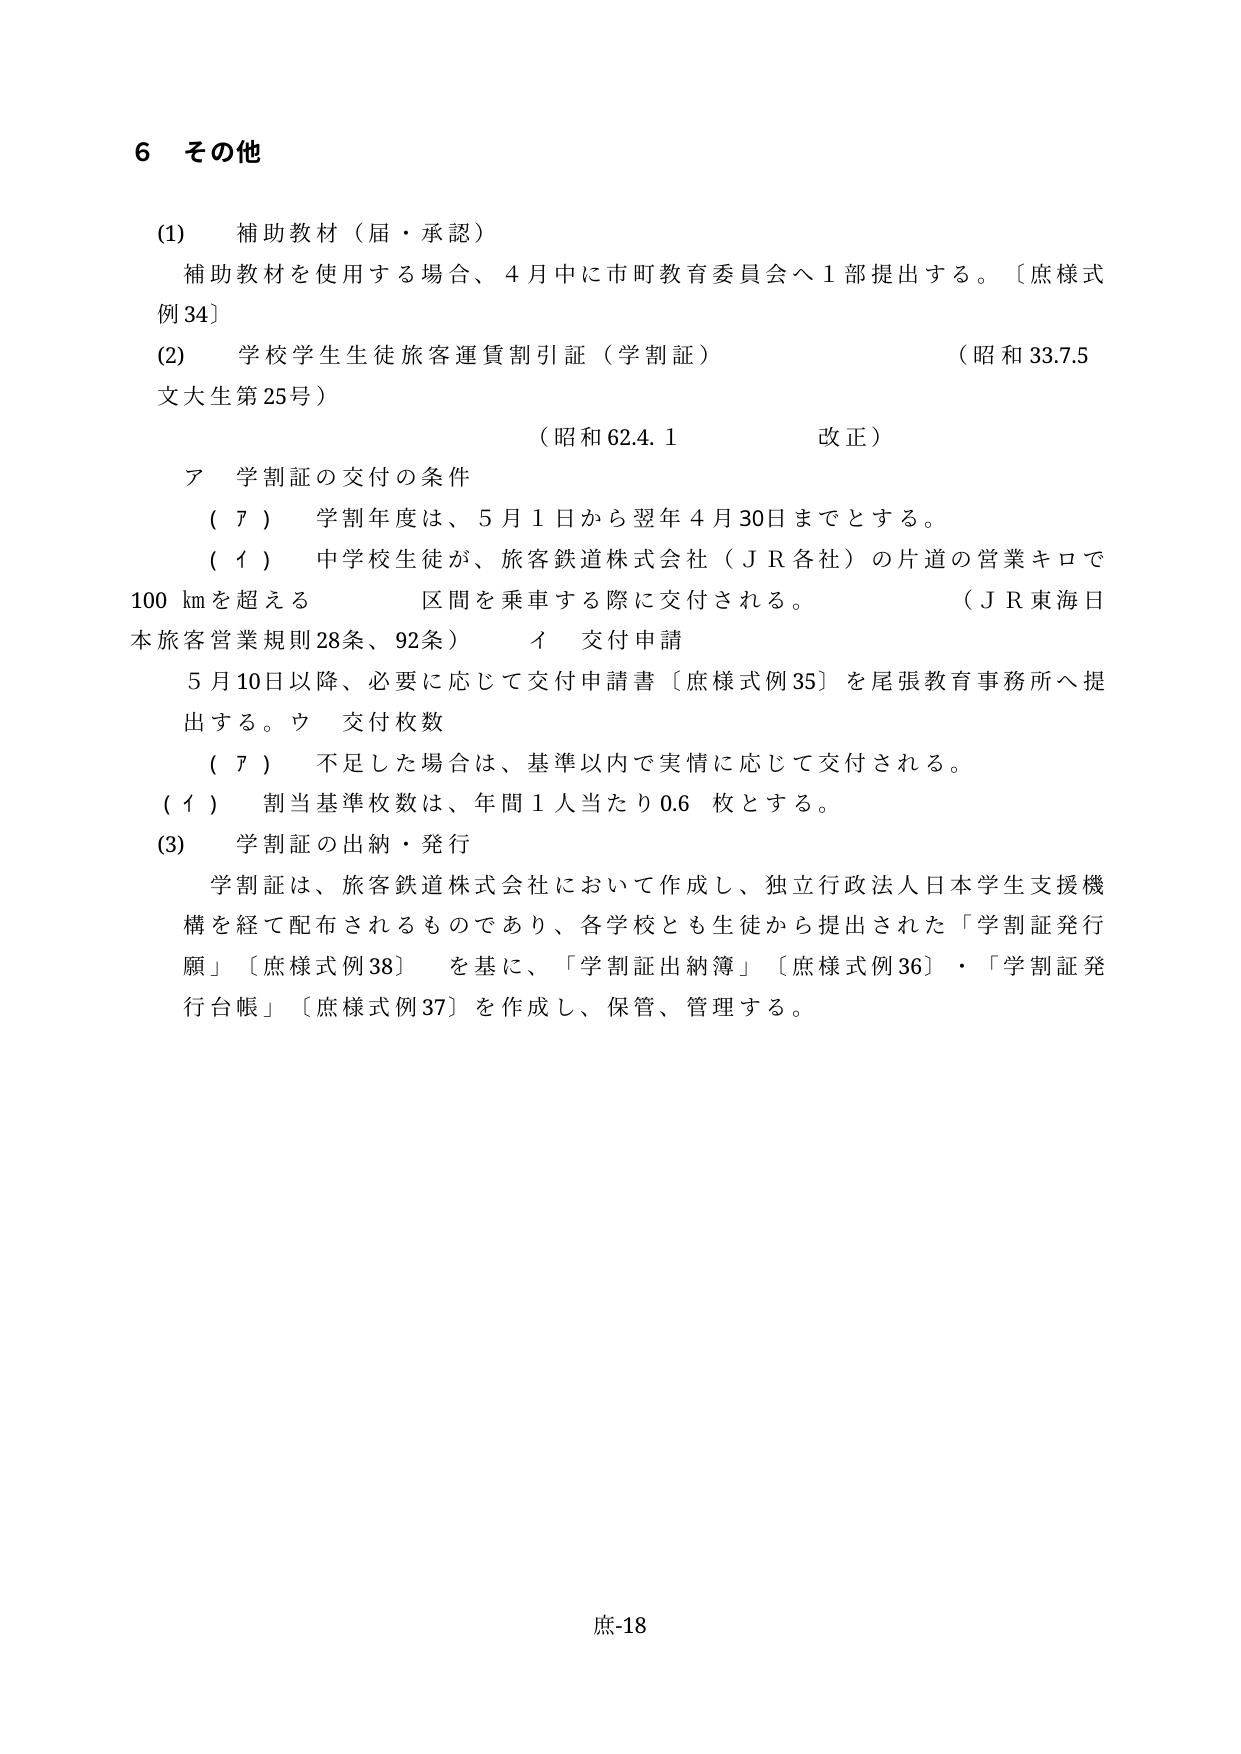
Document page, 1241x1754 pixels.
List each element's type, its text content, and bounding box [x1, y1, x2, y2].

text 学割証は、旅客鉄道株式会社において作成し、独立行政法人日本学生支援機構を経て配布されるものであり、各学校とも生徒から提出された「学割証発行願」〔庶様式例38〕 を基に、「学割証出納簿」〔庶様式例36〕・「学割証発行台帳」〔庶様式例37〕を作成し、保管、管理する。 [177, 863, 1109, 1026]
text (2) 学校学生生徒旅客運賃割引証（学割証） （昭和33.7.5 文大生第25号） [154, 334, 1109, 415]
text (ｲ) 割当基準枚数は、年間１人当たり0.6枚とする。 [131, 782, 1109, 823]
text (ｲ) 中学校生徒が、旅客鉄道株式会社（ＪＲ各社）の片道の営業キロで100㎞を超える 区間を乗車する際に交付される。 （ＪＲ東海日本旅客営業規則28条、92条） イ 交付申請 [131, 537, 1109, 660]
text (3) 学割証の出納・発行 [131, 823, 1109, 863]
text (1) 補助教材（届・承認） [131, 212, 1109, 252]
text （昭和62.4.１ 改正） [131, 415, 1109, 456]
text (ｱ) 学割年度は、５月１日から翌年４月30日までとする。 [131, 497, 1109, 537]
text ６ その他 [131, 130, 1109, 171]
text 補助教材を使用する場合、４月中に市町教育委員会へ１部提出する。〔庶様式例34〕 [131, 252, 1109, 334]
text ５月10日以降、必要に応じて交付申請書〔庶様式例35〕を尾張教育事務所へ提出する。ウ 交付枚数 [131, 660, 1109, 741]
text ア 学割証の交付の条件 [131, 456, 1109, 497]
text (ｱ) 不足した場合は、基準以内で実情に応じて交付される。 [131, 741, 1109, 782]
